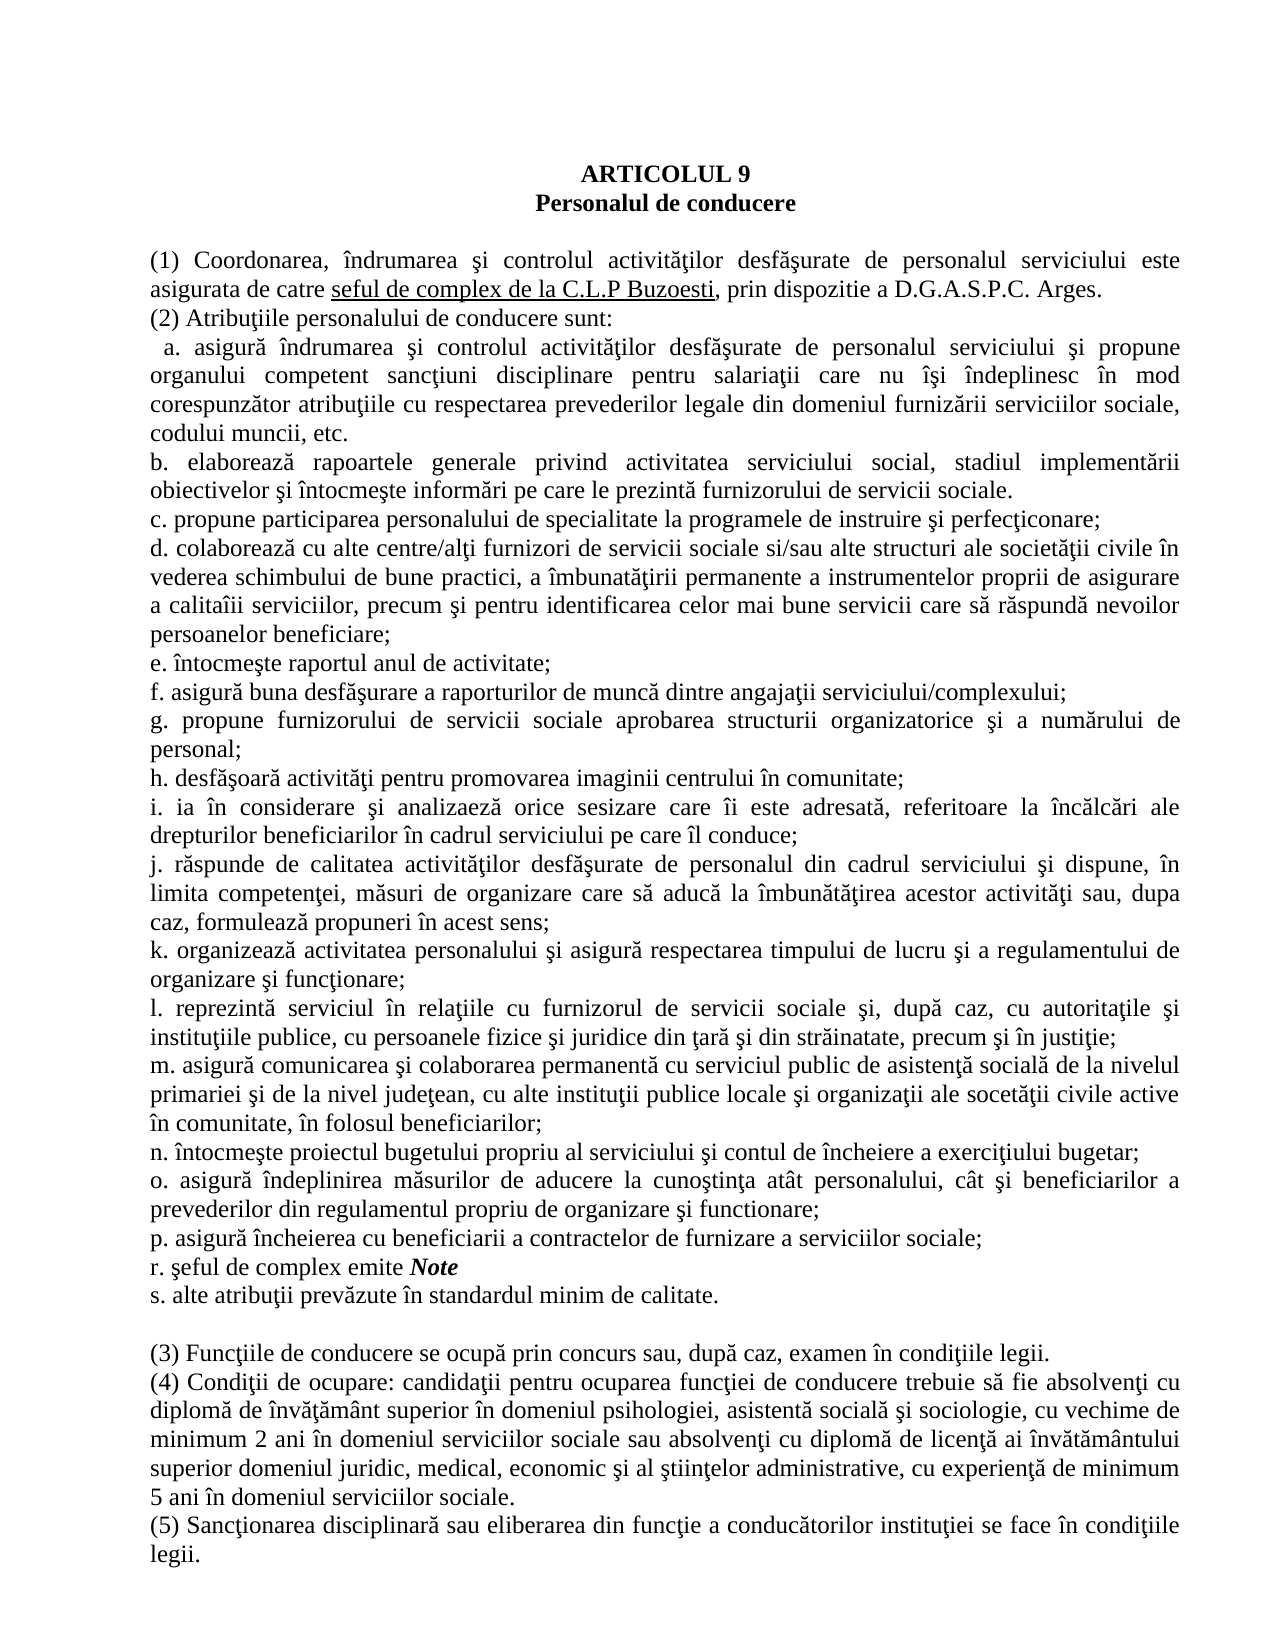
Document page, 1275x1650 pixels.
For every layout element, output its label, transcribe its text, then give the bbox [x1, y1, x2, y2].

text b. elaborează rapoartele generale privind activitatea serviciului social, stadiul implementării obiectivelor şi întocmeşte informări pe care le prezintă furnizorului de servicii sociale. [150, 447, 1181, 504]
text a. asigură îndrumarea şi controlul activităţilor desfăşurate de personalul serviciului şi propune organului competent sancţiuni disciplinare pentru salariaţii care nu îşi îndeplinesc în mod corespunzător atribuţiile cu respectarea prevederilor legale din domeniul furnizării serviciilor sociale, codului muncii, etc. [150, 332, 1181, 447]
text e. întocmeşte raportul anul de activitate; [150, 648, 1181, 677]
text d. colaborează cu alte centre/alţi furnizori de servicii sociale si/sau alte structuri ale societăţii civile în vederea schimbului de bune practici, a îmbunatăţirii permanente a instrumentelor proprii de asigurare a calitaîii serviciilor, precum şi pentru identificarea celor mai bune servicii care să răspundă nevoilor persoanelor beneficiare; [150, 533, 1181, 648]
text j. răspunde de calitatea activităţilor desfăşurate de personalul din cadrul serviciului şi dispune, în limita competenţei, măsuri de organizare care să aducă la îmbunătăţirea acestor activităţi sau, dupa caz, formulează propuneri în acest sens; [150, 849, 1181, 936]
text i. ia în considerare şi analizaeză orice sesizare care îi este adresată, referitoare la încălcări ale drepturilor beneficiarilor în cadrul serviciului pe care îl conduce; [150, 792, 1181, 849]
text p. asigură încheierea cu beneficiarii a contractelor de furnizare a serviciilor sociale; [150, 1223, 1181, 1252]
text o. asigură îndeplinirea măsurilor de aducere la cunoştinţa atât personalului, cât şi beneficiarilor a prevederilor din regulamentul propriu de organizare şi functionare; [150, 1166, 1181, 1223]
text m. asigură comunicarea şi colaborarea permanentă cu serviciul public de asistenţă socială de la nivelul primariei şi de la nivel judeţean, cu alte instituţii publice locale şi organizaţii ale socetăţii civile active în comunitate, în folosul beneficiarilor; [150, 1051, 1181, 1137]
text l. reprezintă serviciul în relaţiile cu furnizorul de servicii sociale şi, după caz, cu autoritaţile şi instituţiile publice, cu persoanele fizice şi juridice din ţară şi din străinatate, precum şi în justiţie; [150, 993, 1181, 1051]
text h. desfăşoară activităţi pentru promovarea imaginii centrului în comunitate; [150, 763, 1181, 792]
text (4) Condiţii de ocupare: candidaţii pentru ocuparea funcţiei de conducere trebuie să fie absolvenţi cu diplomă de învăţământ superior în domeniul psihologiei, asistentă socială şi sociologie, cu vechime de minimum 2 ani în domeniul serviciilor sociale sau absolvenţi cu diplomă de licenţă ai învătământului superior domeniul juridic, medical, economic şi al ştiinţelor administrative, cu experienţă de minimum 5 ani în domeniul serviciilor sociale. [150, 1367, 1181, 1511]
text g. propune furnizorului de servicii sociale aprobarea structurii organizatorice şi a numărului de personal; [150, 706, 1181, 763]
text Personalul de conducere [150, 188, 1181, 217]
text ARTICOLUL 9 [150, 159, 1181, 188]
text (3) Funcţiile de conducere se ocupă prin concurs sau, după caz, examen în condiţiile legii. [150, 1338, 1181, 1367]
text n. întocmeşte proiectul bugetului propriu al serviciului şi contul de încheiere a exerciţiului bugetar; [150, 1137, 1181, 1166]
text f. asigură buna desfăşurare a raporturilor de muncă dintre angajaţii serviciului/complexului; [150, 677, 1181, 706]
text (1) Coordonarea, îndrumarea şi controlul activităţilor desfăşurate de personalul serviciului este asigurata de catre seful de complex de la C.L.P Buzoesti, prin dispozitie a D.G.A.S.P.C. Arges. [150, 246, 1181, 303]
text (2) Atribuţiile personalului de conducere sunt: [150, 303, 1181, 332]
text c. propune participarea personalului de specialitate la programele de instruire şi perfecţiconare; [150, 504, 1181, 533]
text r. şeful de complex emite Note [150, 1252, 1181, 1281]
text (5) Sancţionarea disciplinară sau eliberarea din funcţie a conducătorilor instituţiei se face în condiţiile legii. [150, 1511, 1181, 1568]
text s. alte atribuţii prevăzute în standardul minim de calitate. [150, 1281, 1181, 1309]
text k. organizează activitatea personalului şi asigură respectarea timpului de lucru şi a regulamentului de organizare şi funcţionare; [150, 936, 1181, 993]
